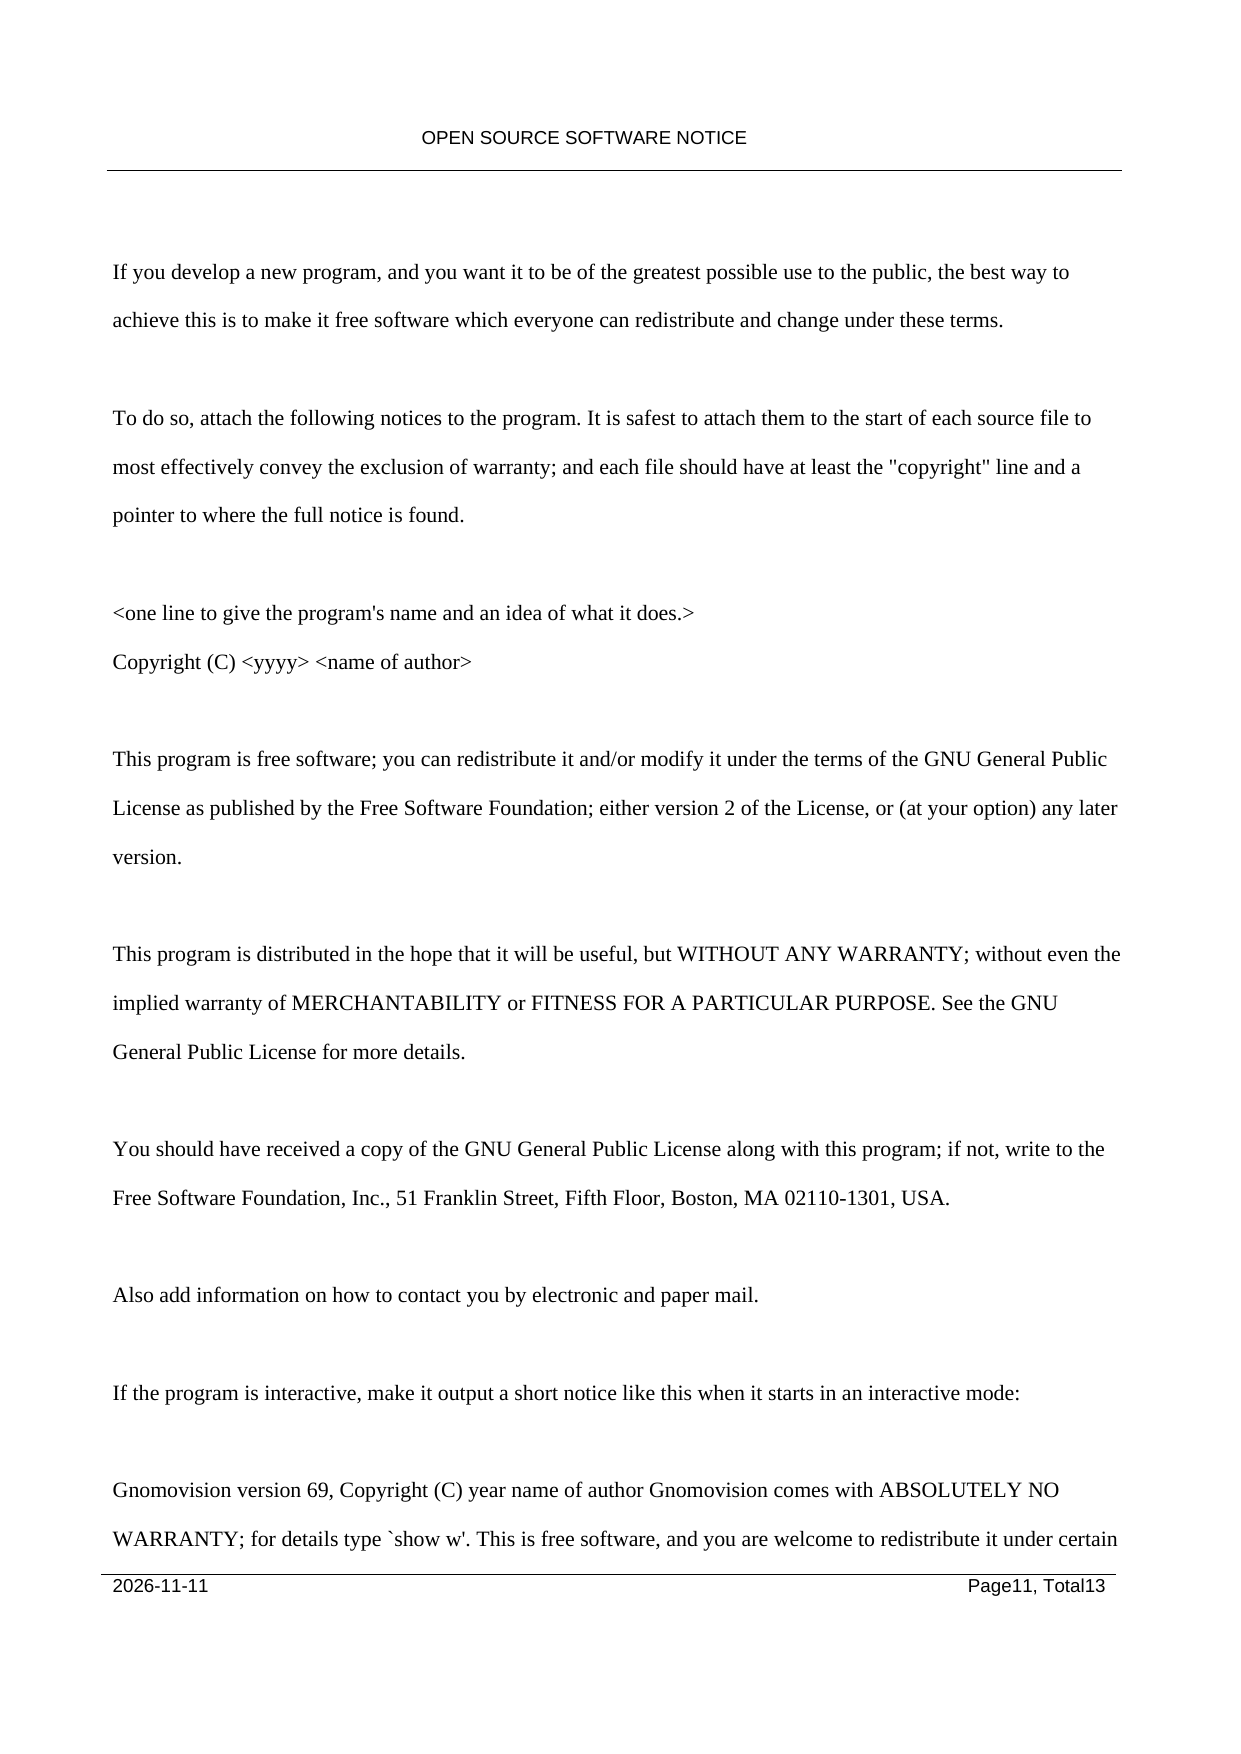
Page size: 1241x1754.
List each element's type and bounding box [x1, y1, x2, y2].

text [112, 206, 1128, 1555]
